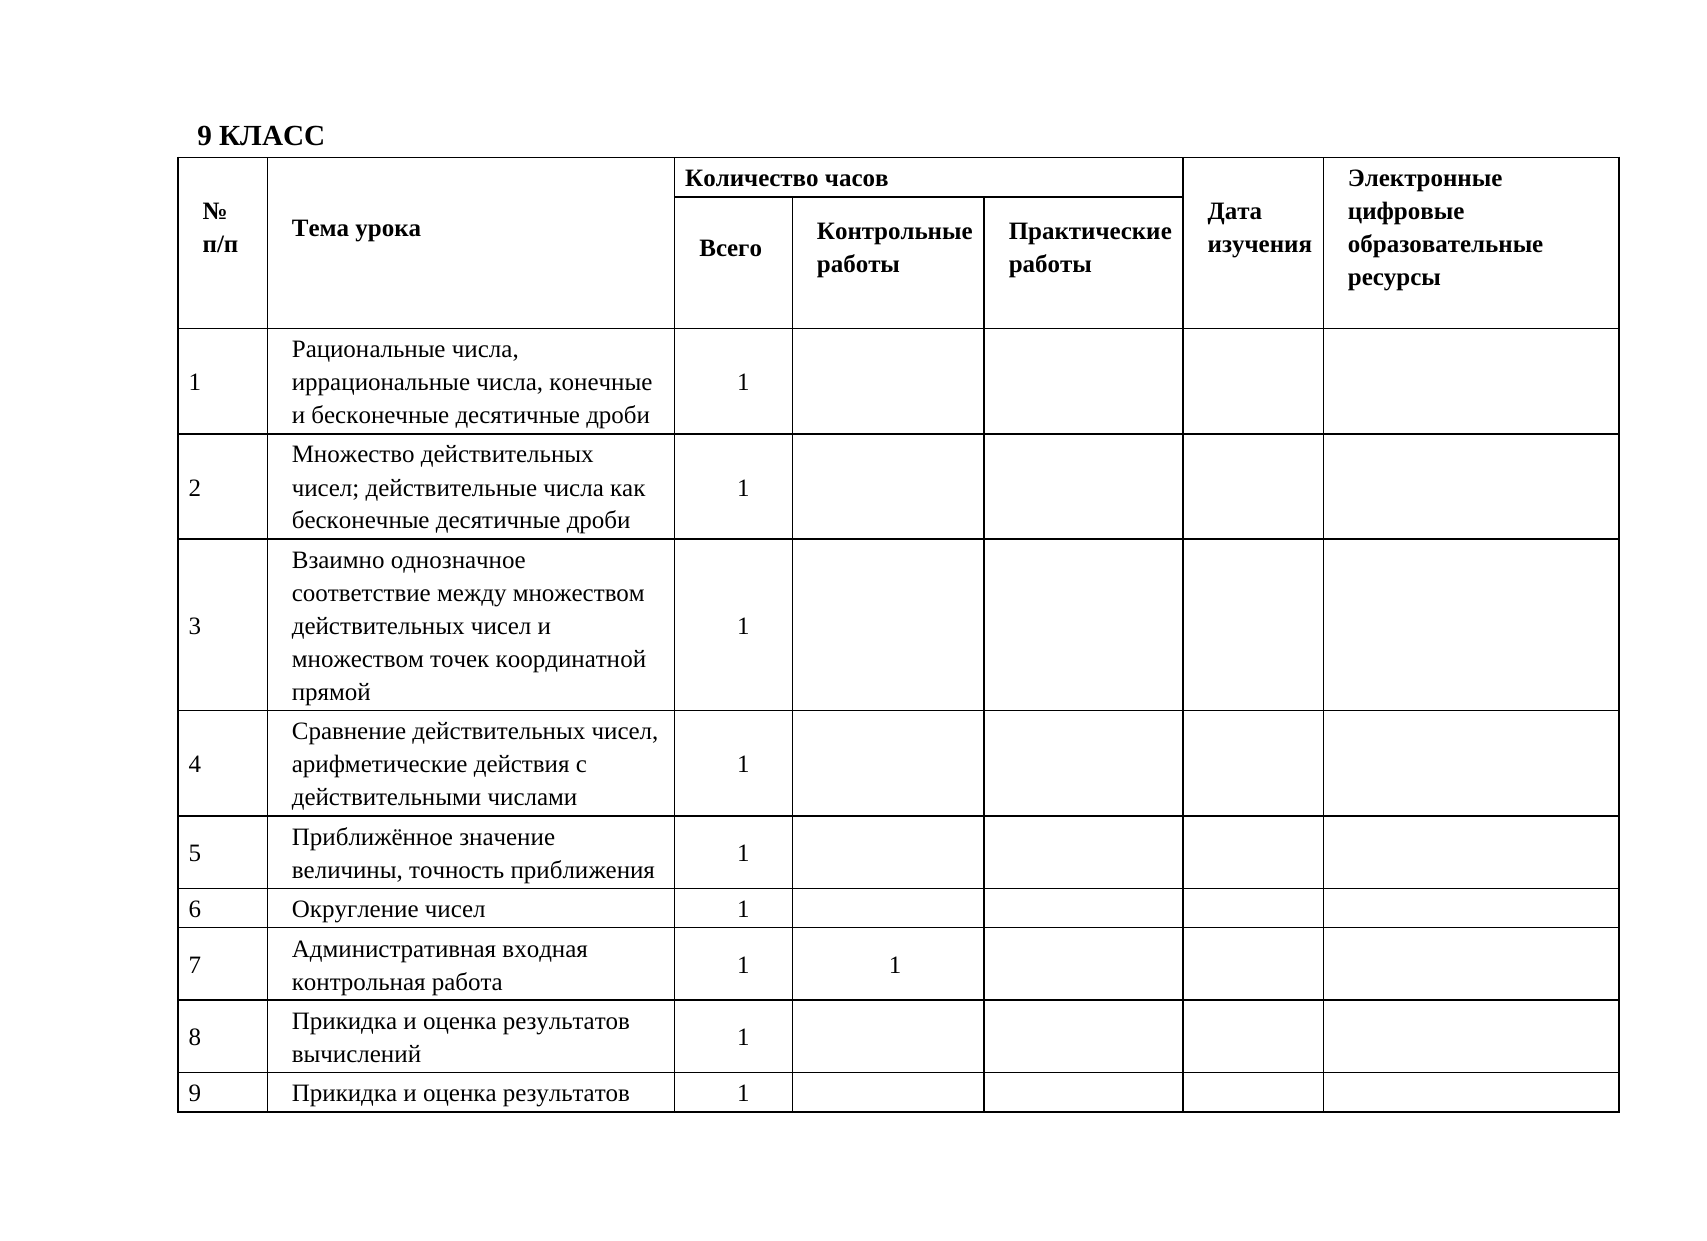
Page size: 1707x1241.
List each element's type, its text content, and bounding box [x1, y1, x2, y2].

text 9 КЛАСС [190, 118, 1618, 152]
table_cell [793, 1073, 983, 1111]
table_cell [1184, 817, 1323, 887]
table_cell [793, 540, 983, 710]
table_cell [1184, 329, 1323, 433]
table_cell [1324, 540, 1618, 710]
table_cell [985, 540, 1182, 710]
table_cell [1184, 1073, 1323, 1111]
table_cell [985, 435, 1182, 538]
table_cell [1324, 817, 1618, 887]
table_cell [1184, 928, 1323, 999]
table_cell 8 [179, 1001, 267, 1072]
table_cell [985, 329, 1182, 433]
table_cell Округление чисел [268, 889, 674, 927]
table_cell [1184, 889, 1323, 927]
table_cell 1 [675, 889, 792, 927]
table_cell [1324, 711, 1618, 815]
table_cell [268, 1001, 674, 1072]
table_cell Сравнение действительных чисел, арифметические действия с действительными числами [268, 711, 674, 815]
table_cell 2 [179, 435, 267, 538]
table_cell [1184, 1001, 1323, 1072]
table_cell 1 [675, 711, 792, 815]
table_cell 1 [675, 540, 792, 710]
table_cell Практические работы [985, 198, 1182, 327]
table_cell [985, 1001, 1182, 1072]
table_cell 1 [675, 329, 792, 433]
table_cell 1 [675, 1001, 792, 1072]
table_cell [268, 1073, 674, 1111]
table_cell Административная входная контрольная работа [268, 928, 674, 999]
table_cell 1 [675, 1073, 792, 1111]
table_cell [1324, 1001, 1618, 1072]
table_header № п/п [179, 158, 267, 327]
table_cell 1 [675, 817, 792, 887]
table_cell [793, 329, 983, 433]
table_cell 1 [179, 329, 267, 433]
table_cell [1324, 1073, 1618, 1111]
table_cell [793, 435, 983, 538]
table_cell 7 [179, 928, 267, 999]
table_cell 3 [179, 540, 267, 710]
table_header Количество часов [675, 158, 1182, 196]
table_cell [793, 711, 983, 815]
table_cell [1184, 711, 1323, 815]
table_cell [985, 817, 1182, 887]
table_cell [1324, 889, 1618, 927]
table_cell Взаимно однозначное соответствие между множеством действительных чисел и множеством точек координатной прямой [268, 540, 674, 710]
table_cell 5 [179, 817, 267, 887]
table_cell 9 [179, 1073, 267, 1111]
table_cell [1324, 329, 1618, 433]
table_cell [1184, 540, 1323, 710]
table_cell 6 [179, 889, 267, 927]
table_header Электронные цифровые образовательные ресурсы [1324, 158, 1618, 327]
table_header Дата изучения [1184, 158, 1323, 327]
table_cell [985, 928, 1182, 999]
table_cell Множество действительных чисел; действительные числа как бесконечные десятичные дроби [268, 435, 674, 538]
table_cell 1 [675, 435, 792, 538]
table_cell [1184, 435, 1323, 538]
table_cell [793, 889, 983, 927]
table_cell 1 [793, 928, 983, 999]
table_cell 1 [675, 928, 792, 999]
table_cell Контрольные работы [793, 198, 983, 327]
table_cell [1324, 928, 1618, 999]
table_cell [1324, 435, 1618, 538]
table_cell Рациональные числа, иррациональные числа, конечные и бесконечные десятичные дроби [268, 329, 674, 433]
table_cell [793, 1001, 983, 1072]
table_cell [985, 1073, 1182, 1111]
table_cell Всего [675, 198, 792, 327]
table_header Тема урока [268, 158, 674, 327]
table_cell 4 [179, 711, 267, 815]
table_cell [985, 889, 1182, 927]
table_cell [793, 817, 983, 887]
table_cell [985, 711, 1182, 815]
table_cell Приближённое значение величины, точность приближения [268, 817, 674, 887]
